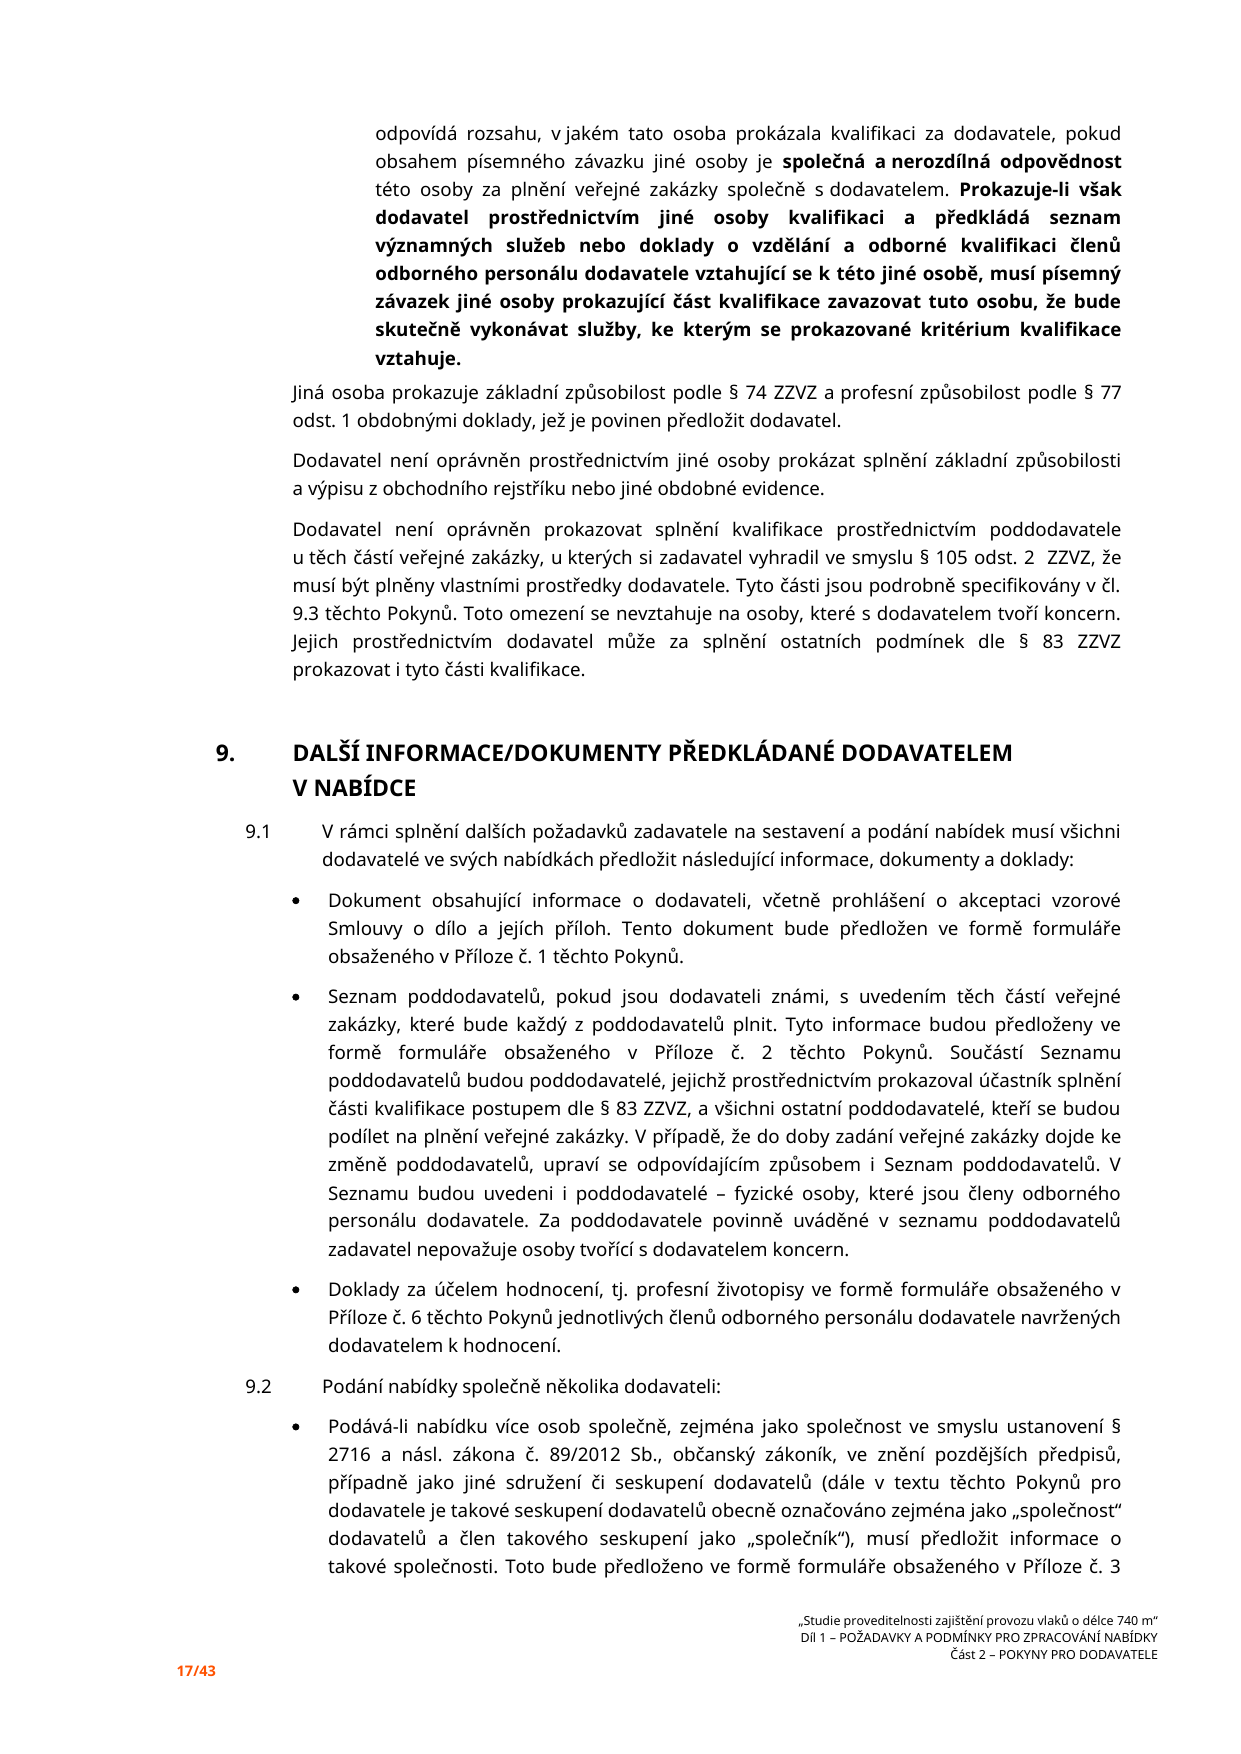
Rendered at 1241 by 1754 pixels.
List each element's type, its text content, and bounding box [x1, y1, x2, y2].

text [328, 121, 1122, 370]
text Dodavatel není oprávněn prokazovat splnění kvalifikace prostřednictvím poddodavatele u těch částí veřejné zakázky, u kterých si zadavatel vyhradil ve smyslu § 105 odst. 2 ZZVZ, že musí být plněny vlastními prostředky dodavatele. Tyto části jsou podrobně specifikovány v čl. 9.3 těchto Pokynů. Toto omezení se nevztahuje na osoby, které s dodavatelem tvoří koncern. Jejich prostřednictvím dodavatel může za splnění ostatních podmínek dle § 83 ZZVZ prokazovat i tyto části kvalifikace. [292, 516, 1122, 682]
text V rámci splnění dalších požadavků zadavatele na sestavení a podání nabídek musí všichni dodavatelé ve svých nabídkách předložit následující informace, dokumenty a doklady: [245, 818, 1122, 872]
text Dodavatel není oprávněn prostřednictvím jiné osoby prokázat splnění základní způsobilosti a výpisu z obchodního rejstříku nebo jiné obdobné evidence. [292, 448, 1122, 501]
text Podání nabídky společně několika dodavateli: [245, 1373, 1122, 1398]
text Doklady za účelem hodnocení, tj. profesní životopisy ve formě formuláře obsaženého v Příloze č. 6 těchto Pokynů jednotlivých členů odborného personálu dodavatele navržených dodavatelem k hodnocení. [292, 1276, 1122, 1358]
text Dokument obsahující informace o dodavateli, včetně prohlášení o akceptaci vzorové Smlouvy o dílo a jejích příloh. Tento dokument bude předložen ve formě formuláře obsaženého v Příloze č. 1 těchto Pokynů. [292, 887, 1122, 969]
text Jiná osoba prokazuje základní způsobilost podle § 74 ZZVZ a profesní způsobilost podle § 77 odst. 1 obdobnými doklady, jež je povinen předložit dodavatel. [292, 379, 1122, 433]
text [292, 1413, 1122, 1579]
text DALŠÍ INFORMACE/DOKUMENTY PŘEDKLÁDANÉ DODAVATELEM v NABÍDCE [216, 737, 1122, 803]
text Seznam poddodavatelů, pokud jsou dodavateli známi, s uvedením těch částí veřejné zakázky, které bude každý z poddodavatelů plnit. Tyto informace budou předloženy ve formě formuláře obsaženého v Příloze č. 2 těchto Pokynů. Součástí Seznamu poddodavatelů budou poddodavatelé, jejichž prostřednictvím prokazoval účastník splnění části kvalifikace postupem dle § 83 ZZVZ, a všichni ostatní poddodavatelé, kteří se budou podílet na plnění veřejné zakázky. V případě, že do doby zadání veřejné zakázky dojde ke změně poddodavatelů, upraví se odpovídajícím způsobem i Seznam poddodavatelů. V Seznamu budou uvedeni i poddodavatelé – fyzické osoby, které jsou členy odborného personálu dodavatele. Za poddodavatele povinně uváděné v seznamu poddodavatelů zadavatel nepovažuje osoby tvořící s dodavatelem koncern. [292, 984, 1122, 1261]
